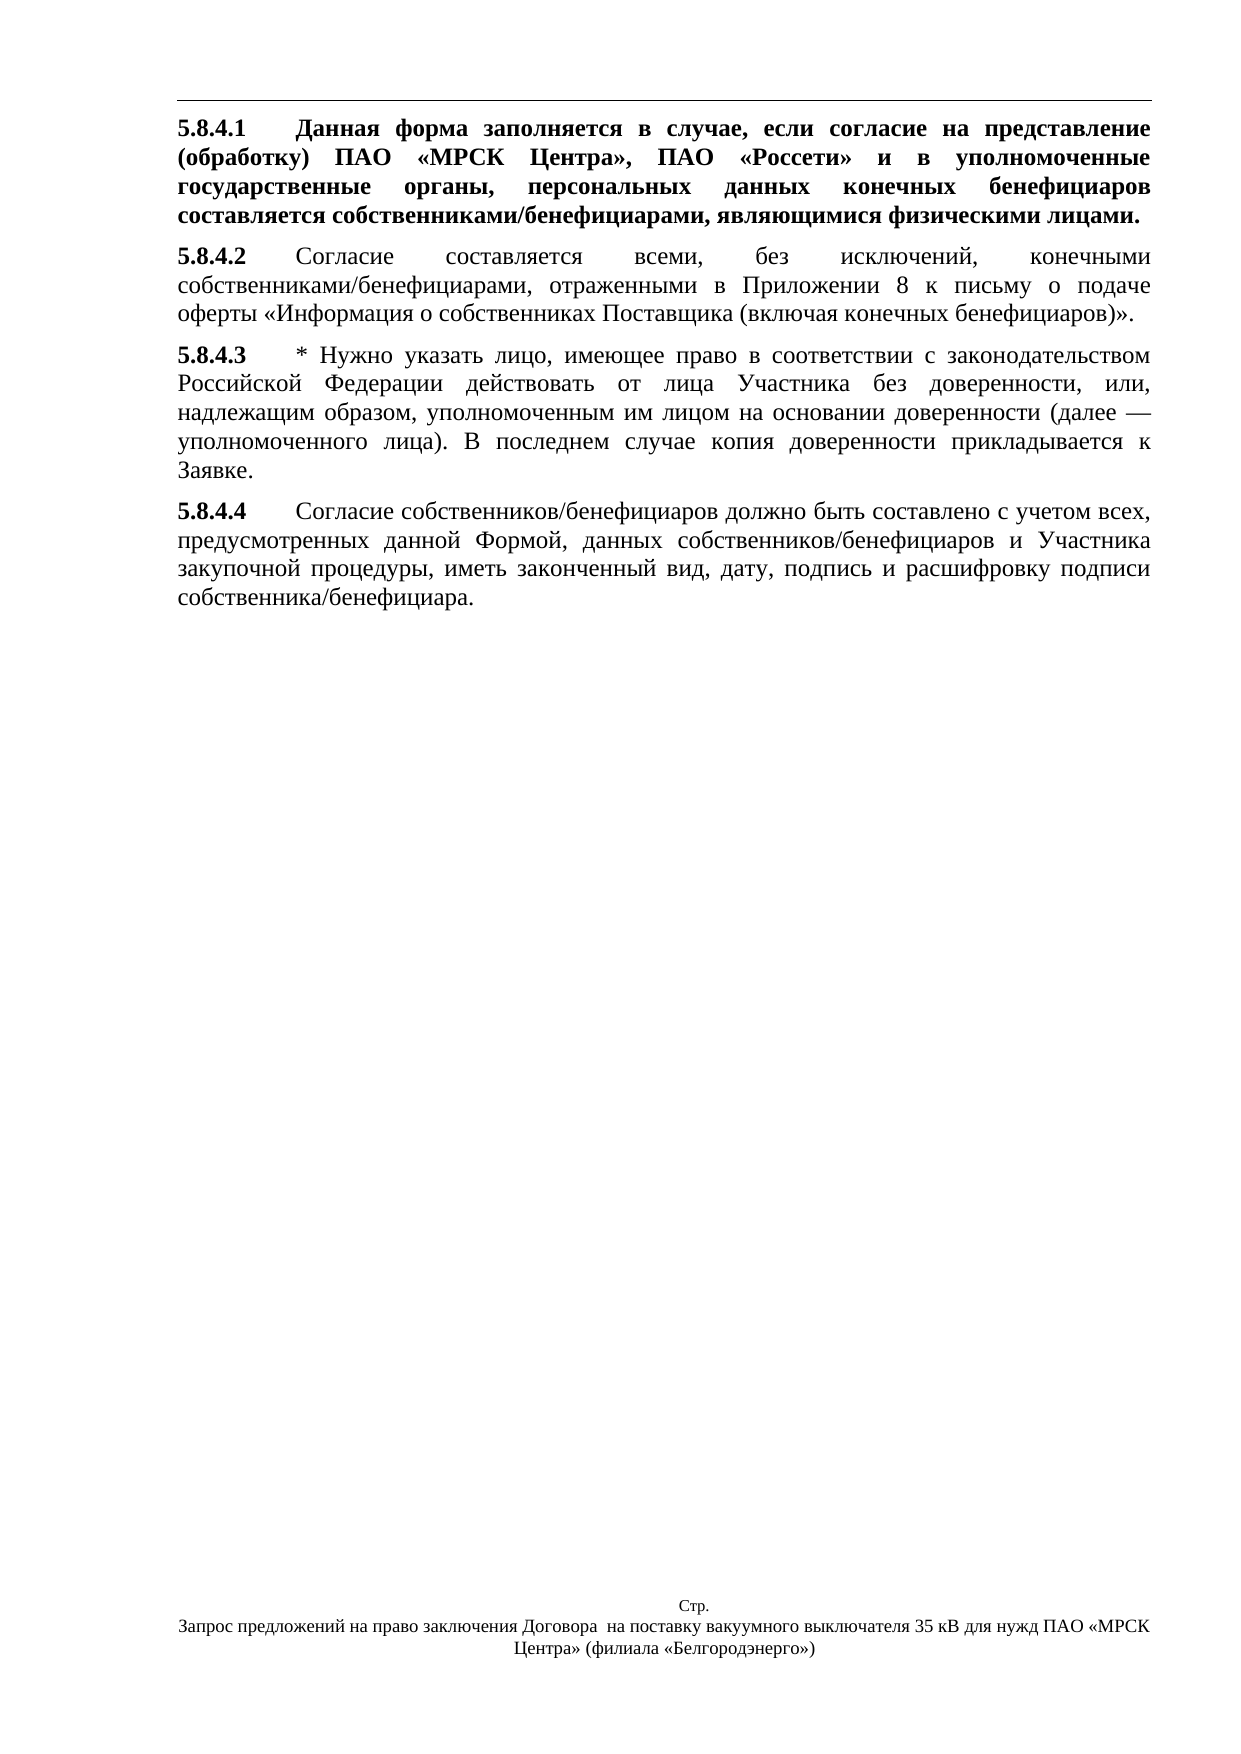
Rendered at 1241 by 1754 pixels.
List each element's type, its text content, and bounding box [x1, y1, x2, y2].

list Согласие составляется всеми, без исключений, конечными собственниками/бенефициарами, отраженными в Приложении 8 к письму о подаче оферты «Информация о собственниках Поставщика (включая конечных бенефициаров)». [177, 241, 1152, 327]
list * Нужно указать лицо, имеющее право в соответствии с законодательством Российской Федерации действовать от лица Участника без доверенности, или, надлежащим образом, уполномоченным им лицом на основании доверенности (далее — уполномоченного лица). В последнем случае копия доверенности прикладывается к Заявке. [177, 340, 1152, 483]
list Согласие собственников/бенефициаров должно быть составлено с учетом всех, предусмотренных данной Формой, данных собственников/бенефициаров и Участника закупочной процедуры, иметь законченный вид, дату, подпись и расшифровку подписи собственника/бенефициара. [177, 496, 1152, 611]
list Данная форма заполняется в случае, если согласие на представление (обработку) ПАО «МРСК Центра», ПАО «Россети» и в уполномоченные государственные органы, персональных данных конечных бенефициаров составляется собственниками/бенефициарами, являющимися физическими лицами. [177, 113, 1152, 228]
